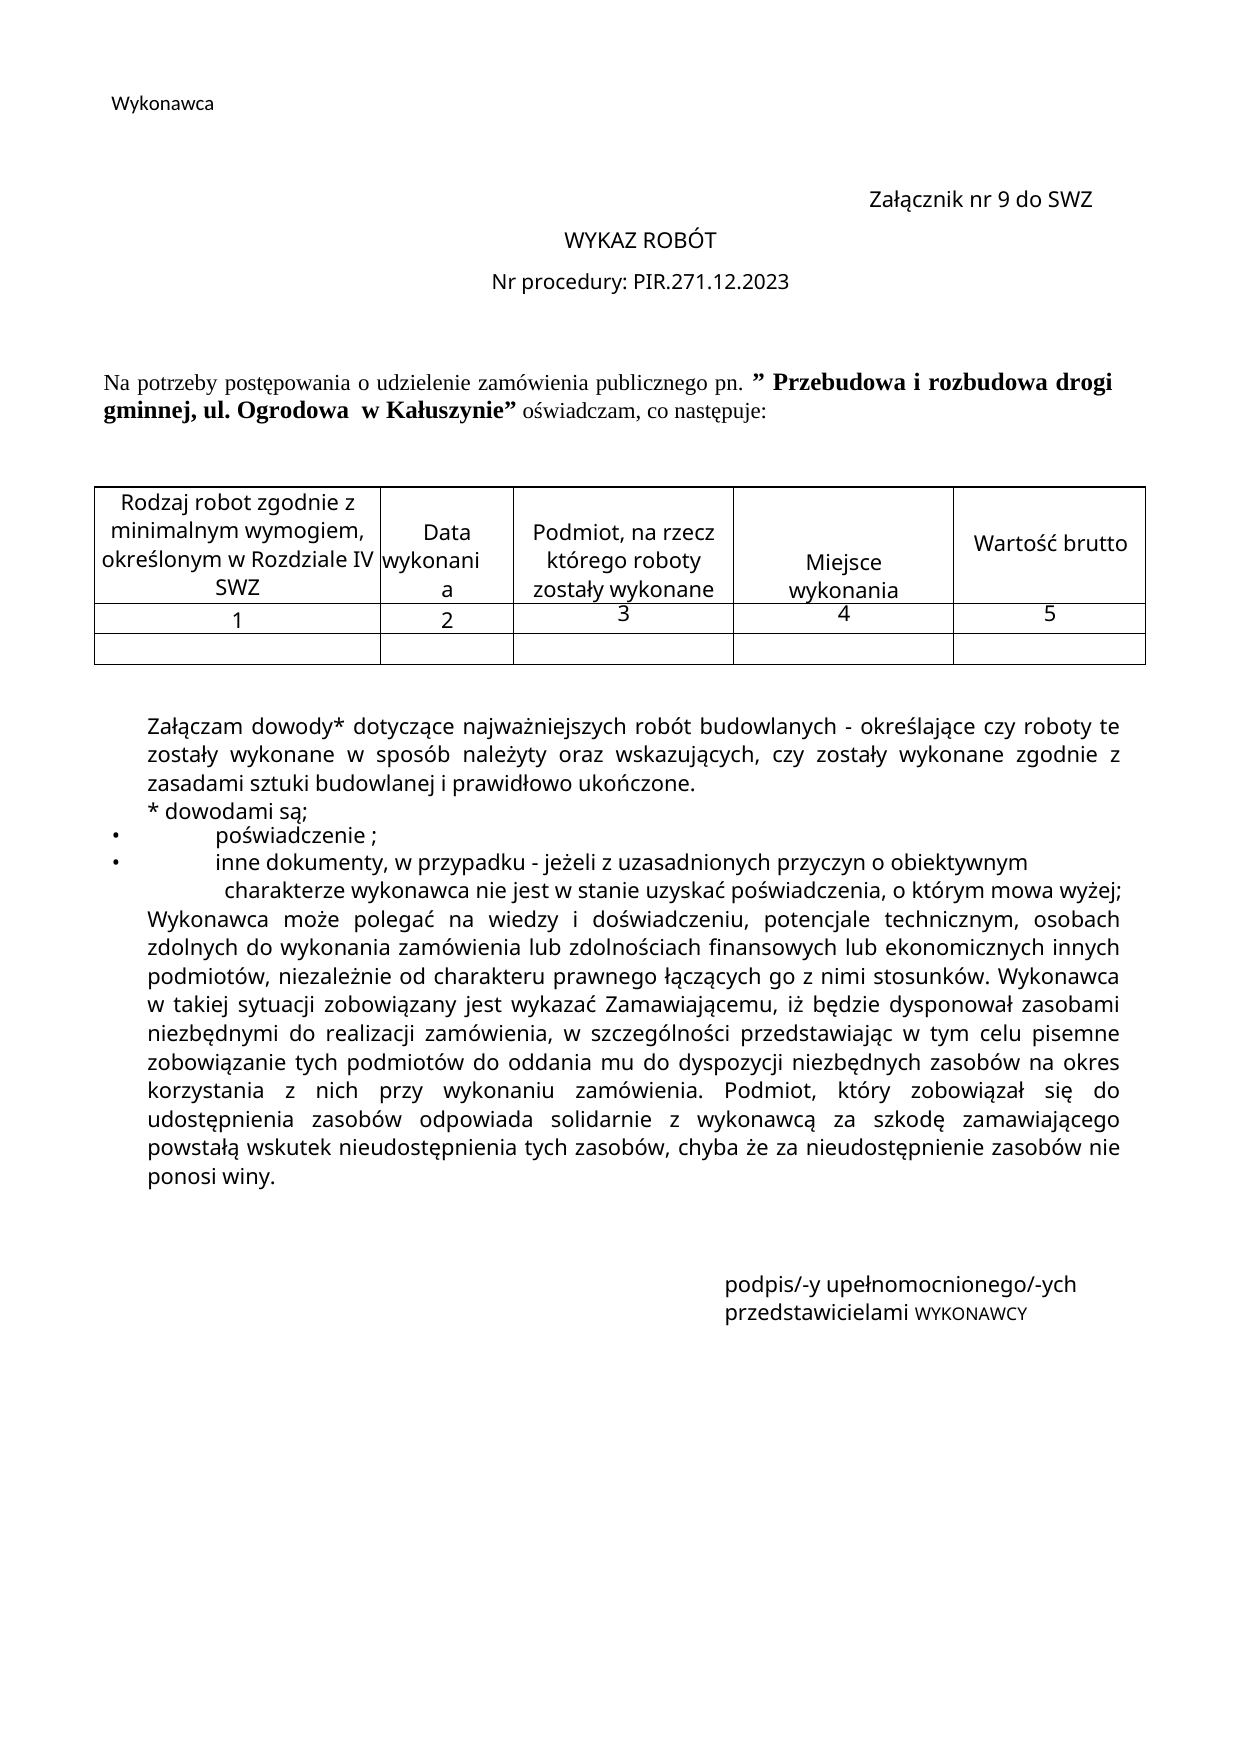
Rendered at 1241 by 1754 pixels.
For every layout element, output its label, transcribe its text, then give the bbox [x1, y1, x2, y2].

table_header Podmiot, na rzecz którego roboty zostały wykonane [514, 488, 733, 603]
text przedstawicielami wykonawcy [724, 1298, 1126, 1326]
text Wykonawca może polegać na wiedzy i doświadczeniu, potencjale technicznym, osobach zdolnych do wykonania zamówienia lub zdolnościach finansowych lub ekonomicznych innych podmiotów, niezależnie od charakteru prawnego łączących go z nimi stosunków. Wykonawca w takiej sytuacji zobowiązany jest wykazać Zamawiającemu, iż będzie dysponował zasobami niezbędnymi do realizacji zamówienia, w szczególności przedstawiając w tym celu pisemne zobowiązanie tych podmiotów do oddania mu do dyspozycji niezbędnych zasobów na okres korzystania z nich przy wykonaniu zamówienia. Podmiot, który zobowiązał się do udostępnienia zasobów odpowiada solidarnie z wykonawcą za szkodę zamawiającego powstałą wskutek nieudostępnienia tych zasobów, chyba że za nieudostępnienie zasobów nie ponosi winy. [147, 904, 1121, 1190]
table_cell 3 [514, 604, 733, 633]
table_cell [954, 634, 1145, 664]
table_cell 4 [734, 604, 953, 633]
text charakterze wykonawca nie jest w stanie uzyskać poświadczenia, o którym mowa wyżej; [224, 876, 1163, 904]
text Wykonawca [37, 90, 1203, 116]
table_cell 1 [95, 604, 380, 633]
text Załączam dowody* dotyczące najważniejszych robót budowlanych - określające czy roboty te zostały wykonane w sposób należyty oraz wskazujących, czy zostały wykonane zgodnie z zasadami sztuki budowlanej i prawidłowo ukończone. [147, 711, 1121, 797]
table_header Rodzaj robot zgodnie z minimalnym wymogiem, określonym w Rozdziale IV SWZ [95, 488, 380, 603]
table_header Miejsce wykonania [734, 488, 953, 603]
table_cell 2 [381, 604, 513, 633]
list poświadczenie ; [112, 826, 1163, 847]
table_cell [734, 634, 953, 664]
table_cell 5 [954, 604, 1145, 633]
text * dowodami są; [147, 797, 1163, 826]
table_cell [514, 634, 733, 664]
table_header Wartość brutto [954, 488, 1145, 603]
table_cell [95, 634, 380, 664]
text Załącznik nr 9 do SWZ [869, 190, 1093, 212]
list inne dokumenty, w przypadku - jeżeli z uzasadnionych przyczyn o obiektywnym [112, 847, 1163, 876]
text podpis/-y upełnomocnionego/-ych [724, 1270, 1126, 1298]
table_cell [381, 634, 513, 664]
text WYKAZ ROBÓT Nr procedury: PIR.271.12.2023 [118, 215, 1163, 297]
text Na potrzeby postępowania o udzielenie zamówienia publicznego pn. ” Przebudowa i rozbudowa drogi gminnej, ul. Ogrodowa w Kałuszynie” oświadczam, co następuje: [103, 367, 1113, 424]
table_header Data wykonani a [381, 488, 513, 603]
